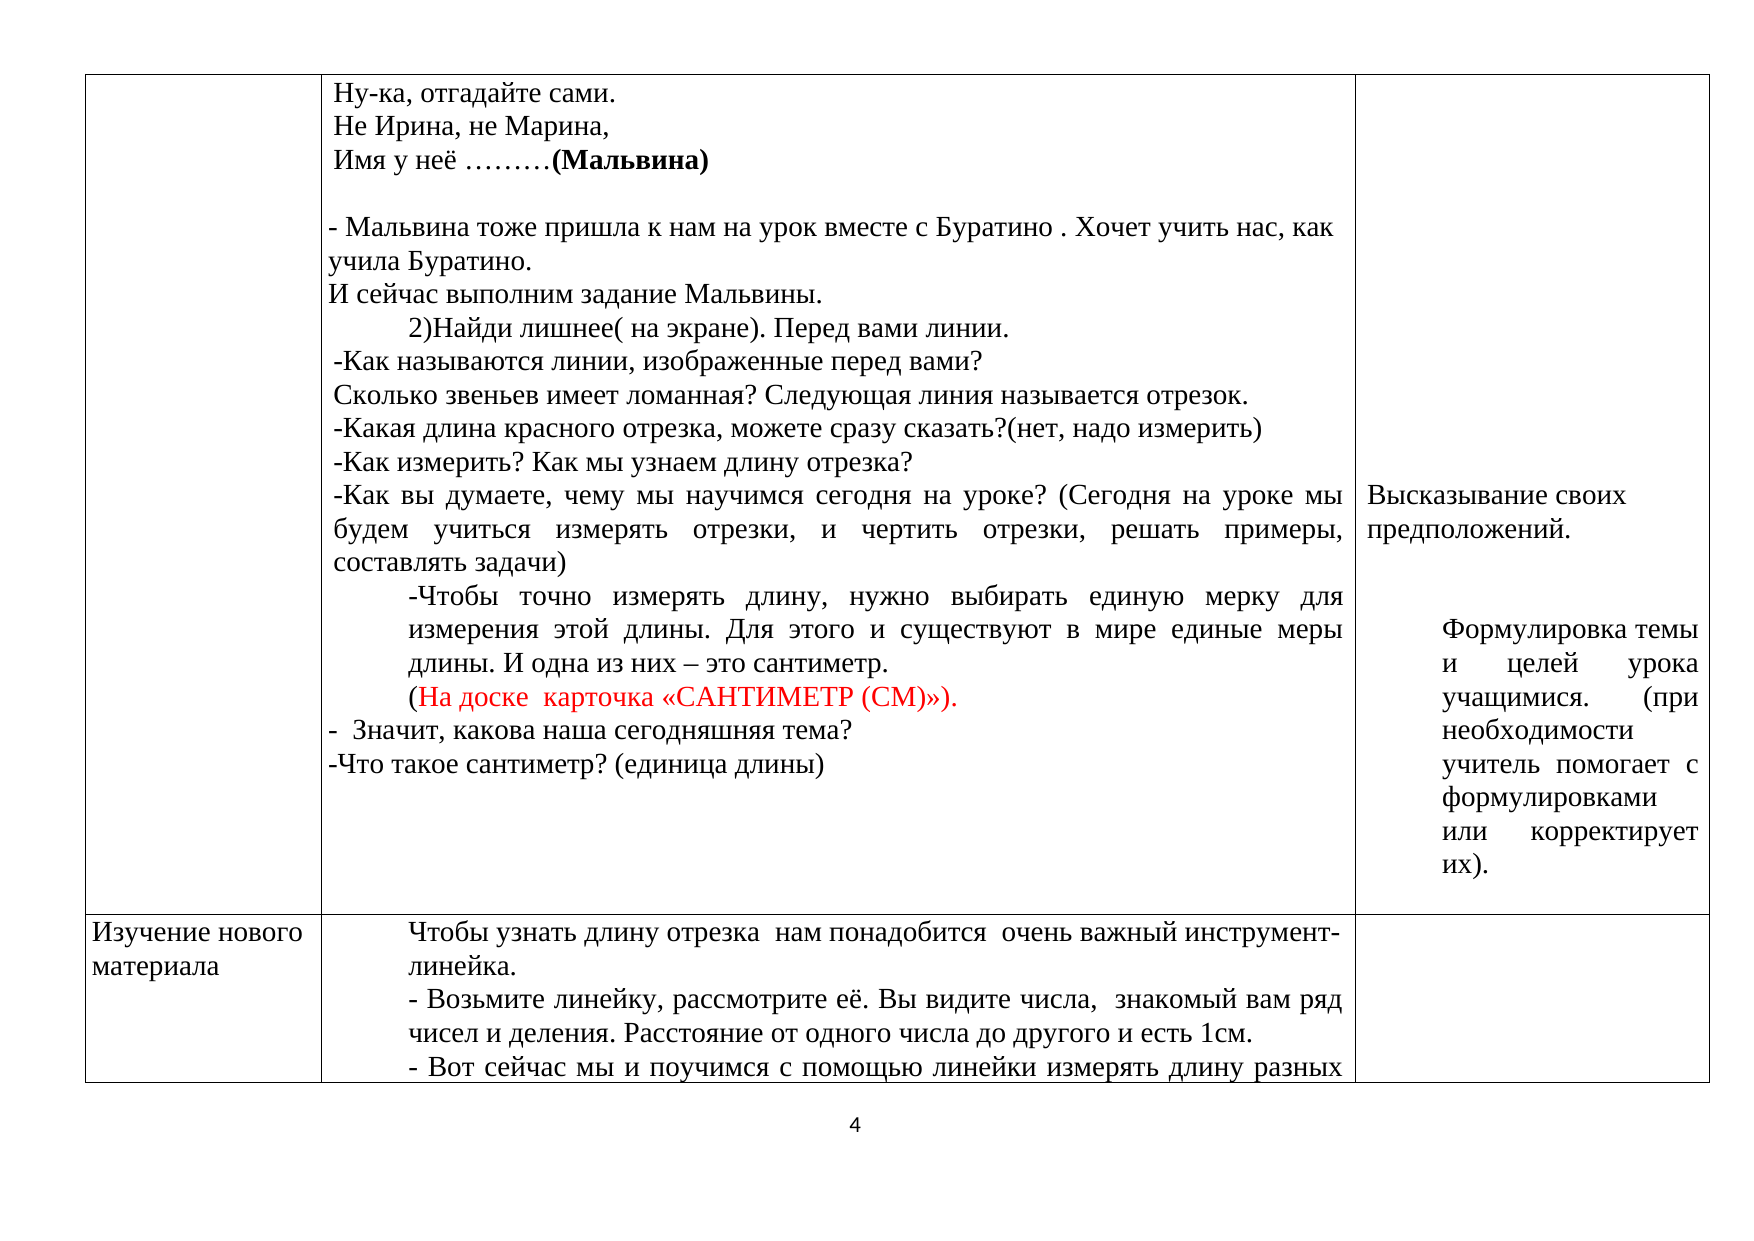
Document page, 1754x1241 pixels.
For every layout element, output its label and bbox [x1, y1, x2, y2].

table_cell [1356, 75, 1709, 913]
table_cell [322, 915, 1355, 1082]
table_cell [1356, 915, 1709, 1082]
table_cell [322, 75, 1355, 913]
table_cell [86, 915, 321, 1082]
table_cell [86, 75, 321, 913]
